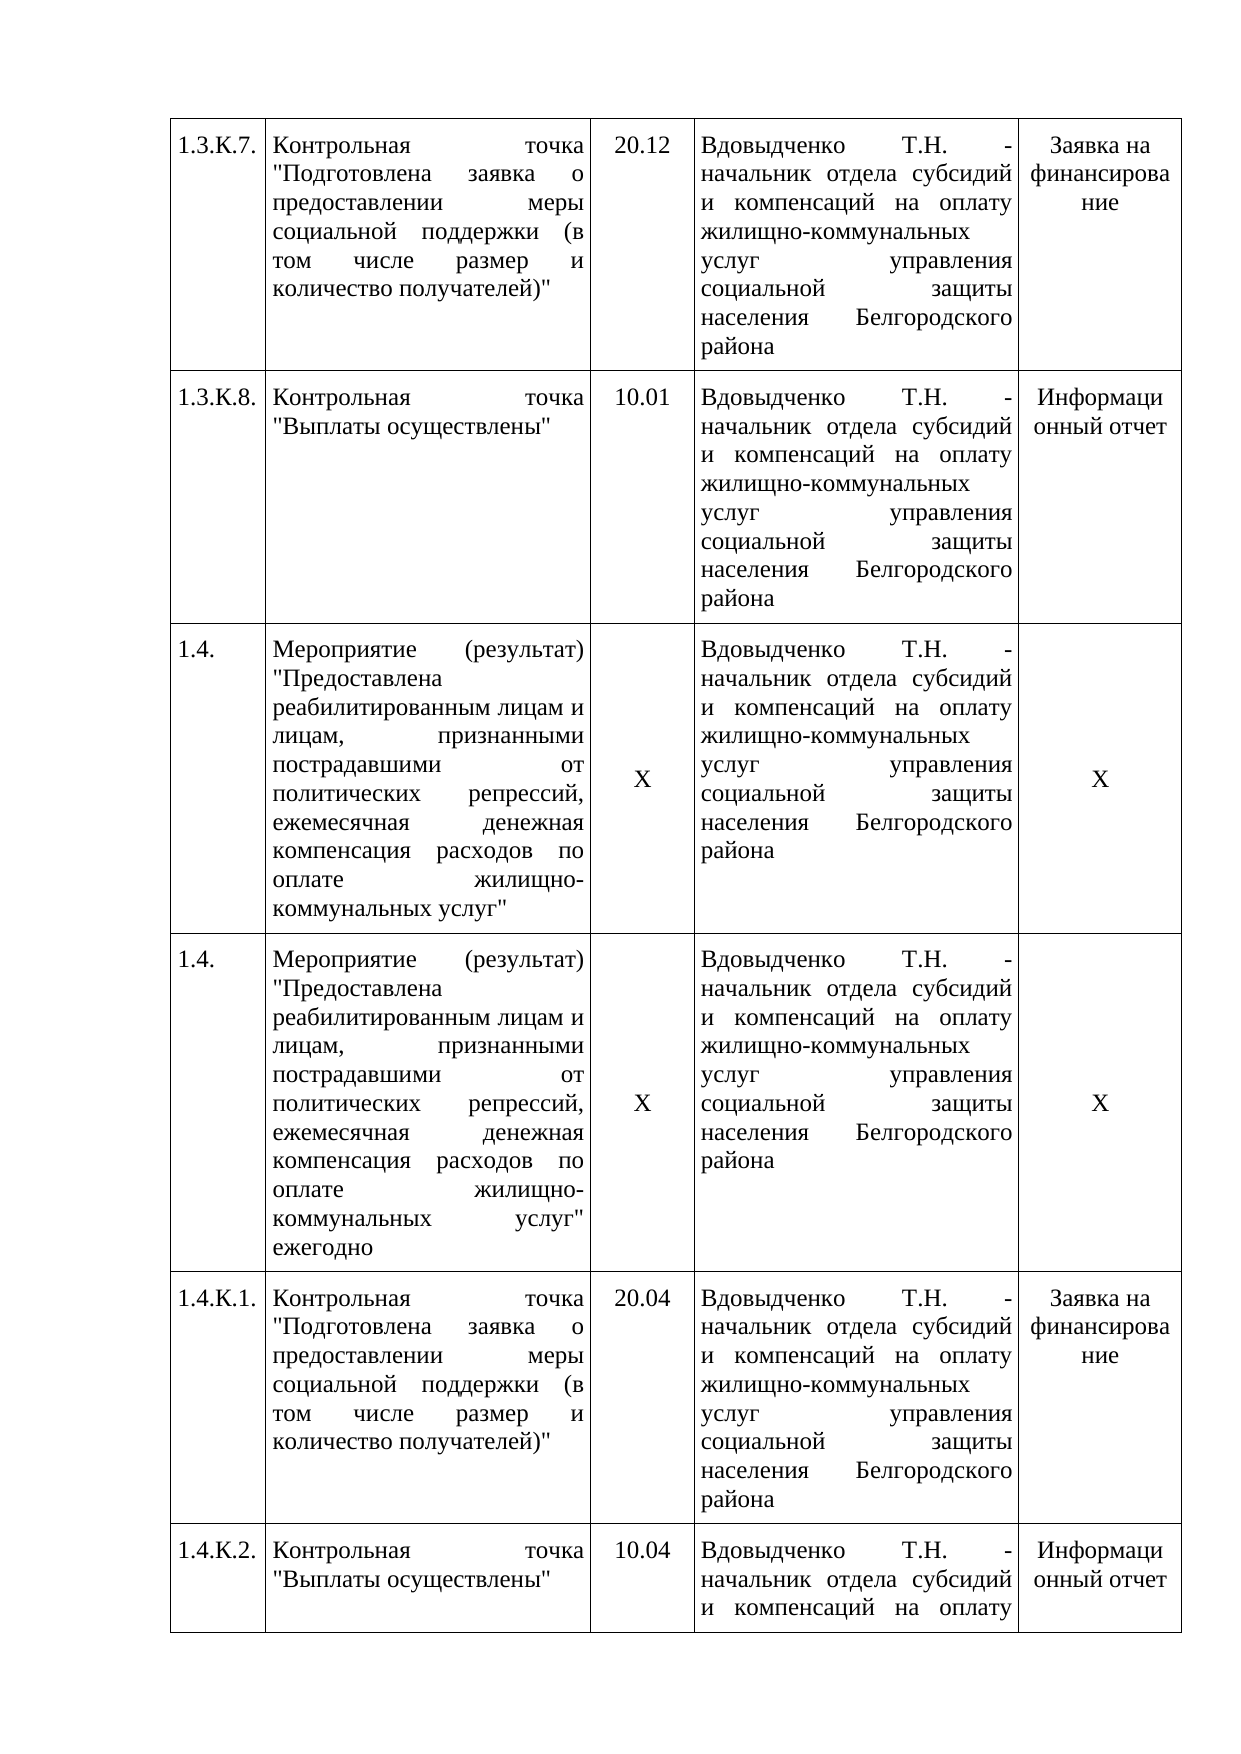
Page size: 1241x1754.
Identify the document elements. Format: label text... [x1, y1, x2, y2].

table_cell X [1019, 934, 1181, 1271]
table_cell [695, 119, 1018, 370]
table_cell Информаци онный отчет [1019, 371, 1181, 623]
table_cell Заявка на финансирование [1019, 119, 1181, 370]
table_cell 20.04 [591, 1272, 694, 1523]
table_cell 1.4.К.1. [171, 1272, 265, 1523]
table_cell 10.01 [591, 371, 694, 623]
table_cell Мероприятие (результат) "Предоставлена реабилитированным лицам и лицам, признанными пострадавшими от политических репрессий, ежемесячная денежная компенсация расходов по оплате жилищно-коммунальных услуг" ежегодно [266, 934, 590, 1271]
table_cell 10.04 [591, 1524, 694, 1632]
table_cell 1.4.К.2. [171, 1524, 265, 1632]
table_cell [266, 1524, 590, 1632]
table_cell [1019, 1524, 1181, 1632]
table_cell 1.4. [171, 934, 265, 1271]
table_cell X [1019, 624, 1181, 932]
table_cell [695, 1524, 1018, 1632]
table_cell 1.3.К.7. [171, 119, 265, 370]
table_cell Заявка на финансирование [1019, 1272, 1181, 1523]
table_cell Контрольная точка "Выплаты осуществлены" [266, 371, 590, 623]
table_cell Контрольная точка "Подготовлена заявка о предоставлении меры социальной поддержки (в том числе размер и количество получателей)" [266, 119, 590, 370]
table_cell X [591, 624, 694, 932]
table_cell 1.3.К.8. [171, 371, 265, 623]
table_cell 20.12 [591, 119, 694, 370]
table_cell Мероприятие (результат) "Предоставлена реабилитированным лицам и лицам, признанными пострадавшими от политических репрессий, ежемесячная денежная компенсация расходов по оплате жилищно-коммунальных услуг" [266, 624, 590, 932]
table_cell X [591, 934, 694, 1271]
table_cell 1.4. [171, 624, 265, 932]
table_cell Контрольная точка "Подготовлена заявка о предоставлении меры социальной поддержки (в том числе размер и количество получателей)" [266, 1272, 590, 1523]
